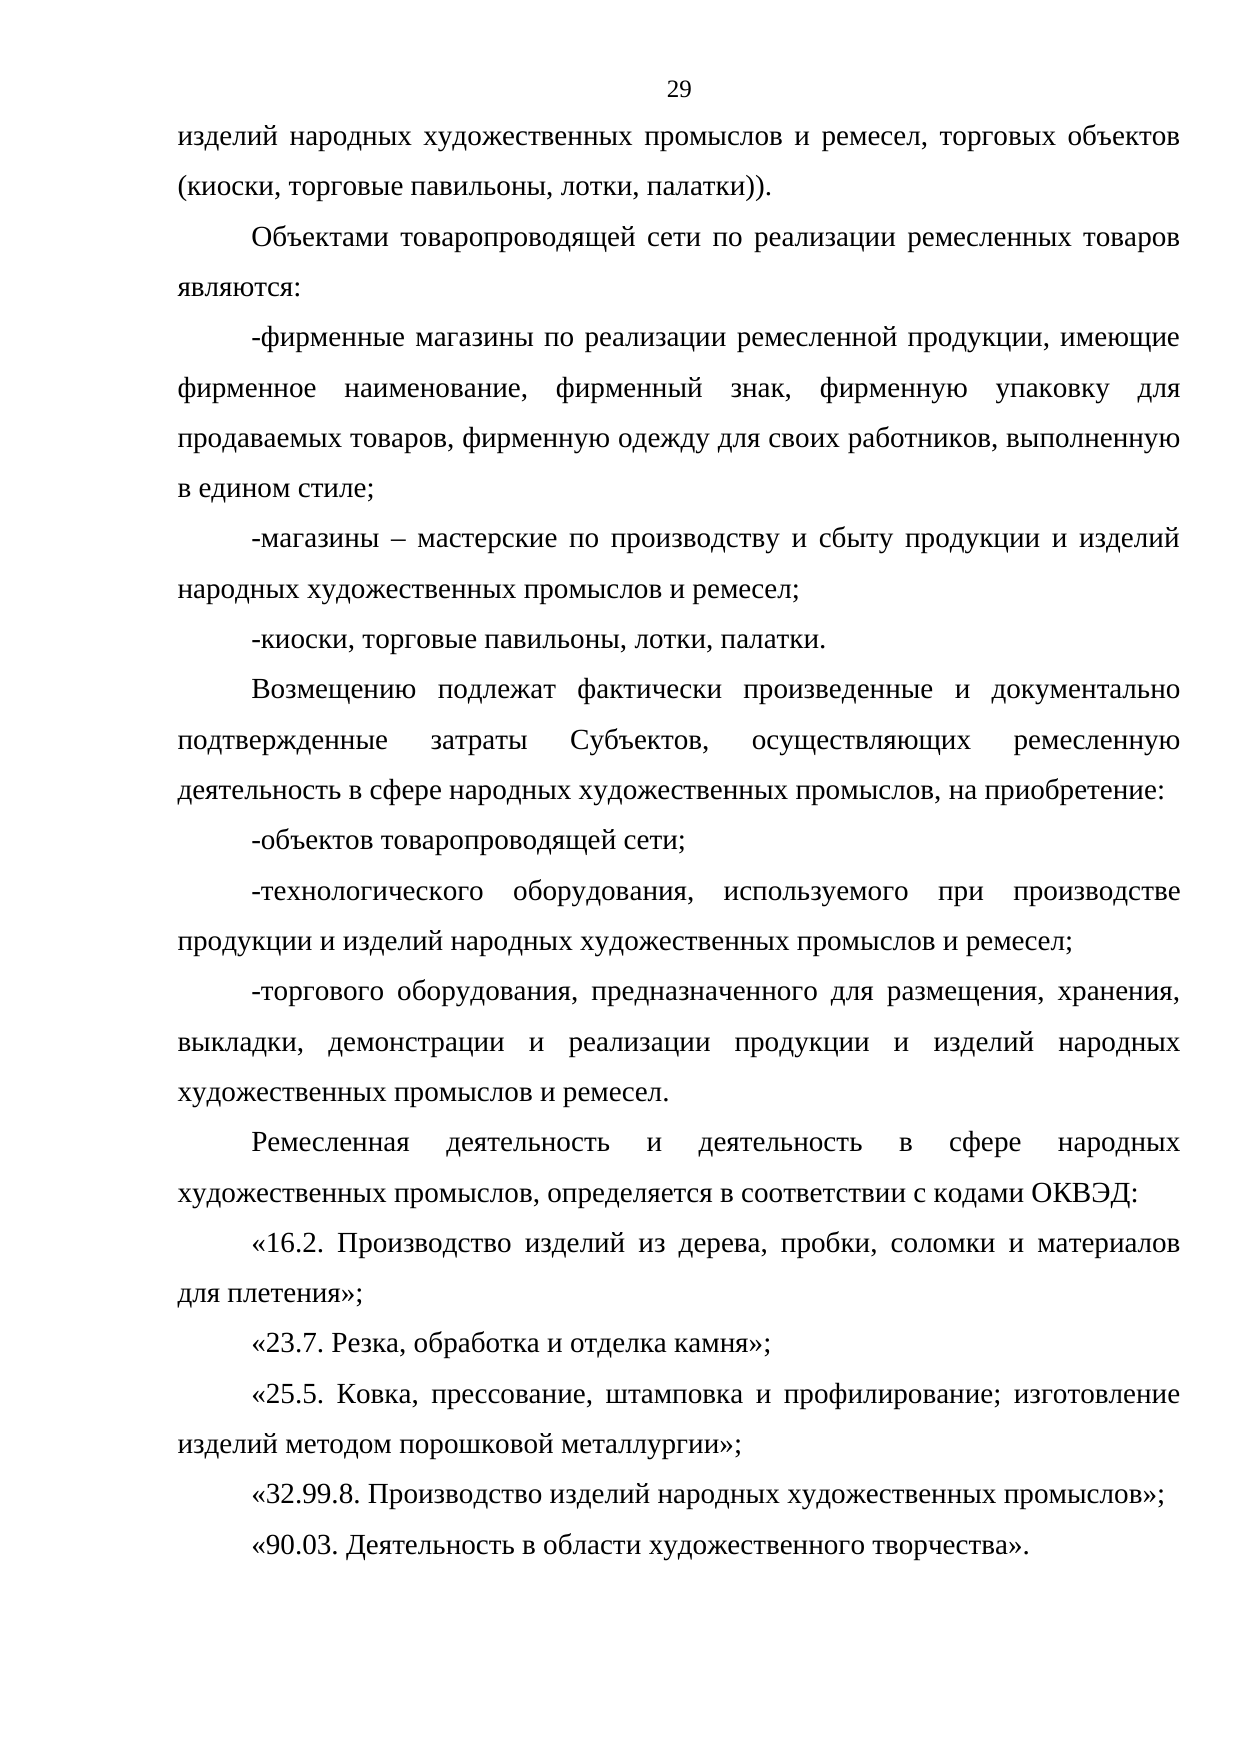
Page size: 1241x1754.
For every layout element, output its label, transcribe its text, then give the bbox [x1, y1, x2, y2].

text Объектами товаропроводящей сети по реализации ремесленных товаров являются: [177, 219, 1181, 303]
text «32.99.8. Производство изделий народных художественных промыслов»; [177, 1477, 1181, 1510]
text -объектов товаропроводящей сети; [177, 822, 1181, 856]
text Ремесленная деятельность и деятельность в сфере народных художественных промыслов, определяется в соответствии с кодами ОКВЭД: [177, 1124, 1181, 1208]
text «16.2. Производство изделий из дерева, пробки, соломки и материалов для плетения»; [177, 1225, 1181, 1309]
text «23.7. Резка, обработка и отделка камня»; [177, 1326, 1181, 1359]
text -технологического оборудования, используемого при производстве продукции и изделий народных художественных промыслов и ремесел; [177, 873, 1181, 957]
text -фирменные магазины по реализации ремесленной продукции, имеющие фирменное наименование, фирменный знак, фирменную упаковку для продаваемых товаров, фирменную одежду для своих работников, выполненную в едином стиле; [177, 319, 1181, 504]
text «25.5. Ковка, прессование, штамповка и профилирование; изготовление изделий методом порошковой металлургии»; [177, 1376, 1181, 1460]
text -киоски, торговые павильоны, лотки, палатки. [177, 621, 1181, 655]
text Возмещению подлежат фактически произведенные и документально подтвержденные затраты Субъектов, осуществляющих ремесленную деятельность в сфере народных художественных промыслов, на приобретение: [177, 672, 1181, 806]
text -торгового оборудования, предназначенного для размещения, хранения, выкладки, демонстрации и реализации продукции и изделий народных художественных промыслов и ремесел. [177, 973, 1181, 1108]
text -магазины – мастерские по производству и сбыту продукции и изделий народных художественных промыслов и ремесел; [177, 521, 1181, 604]
text «90.03. Деятельность в области художественного творчества». [177, 1527, 1181, 1560]
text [177, 118, 1181, 202]
